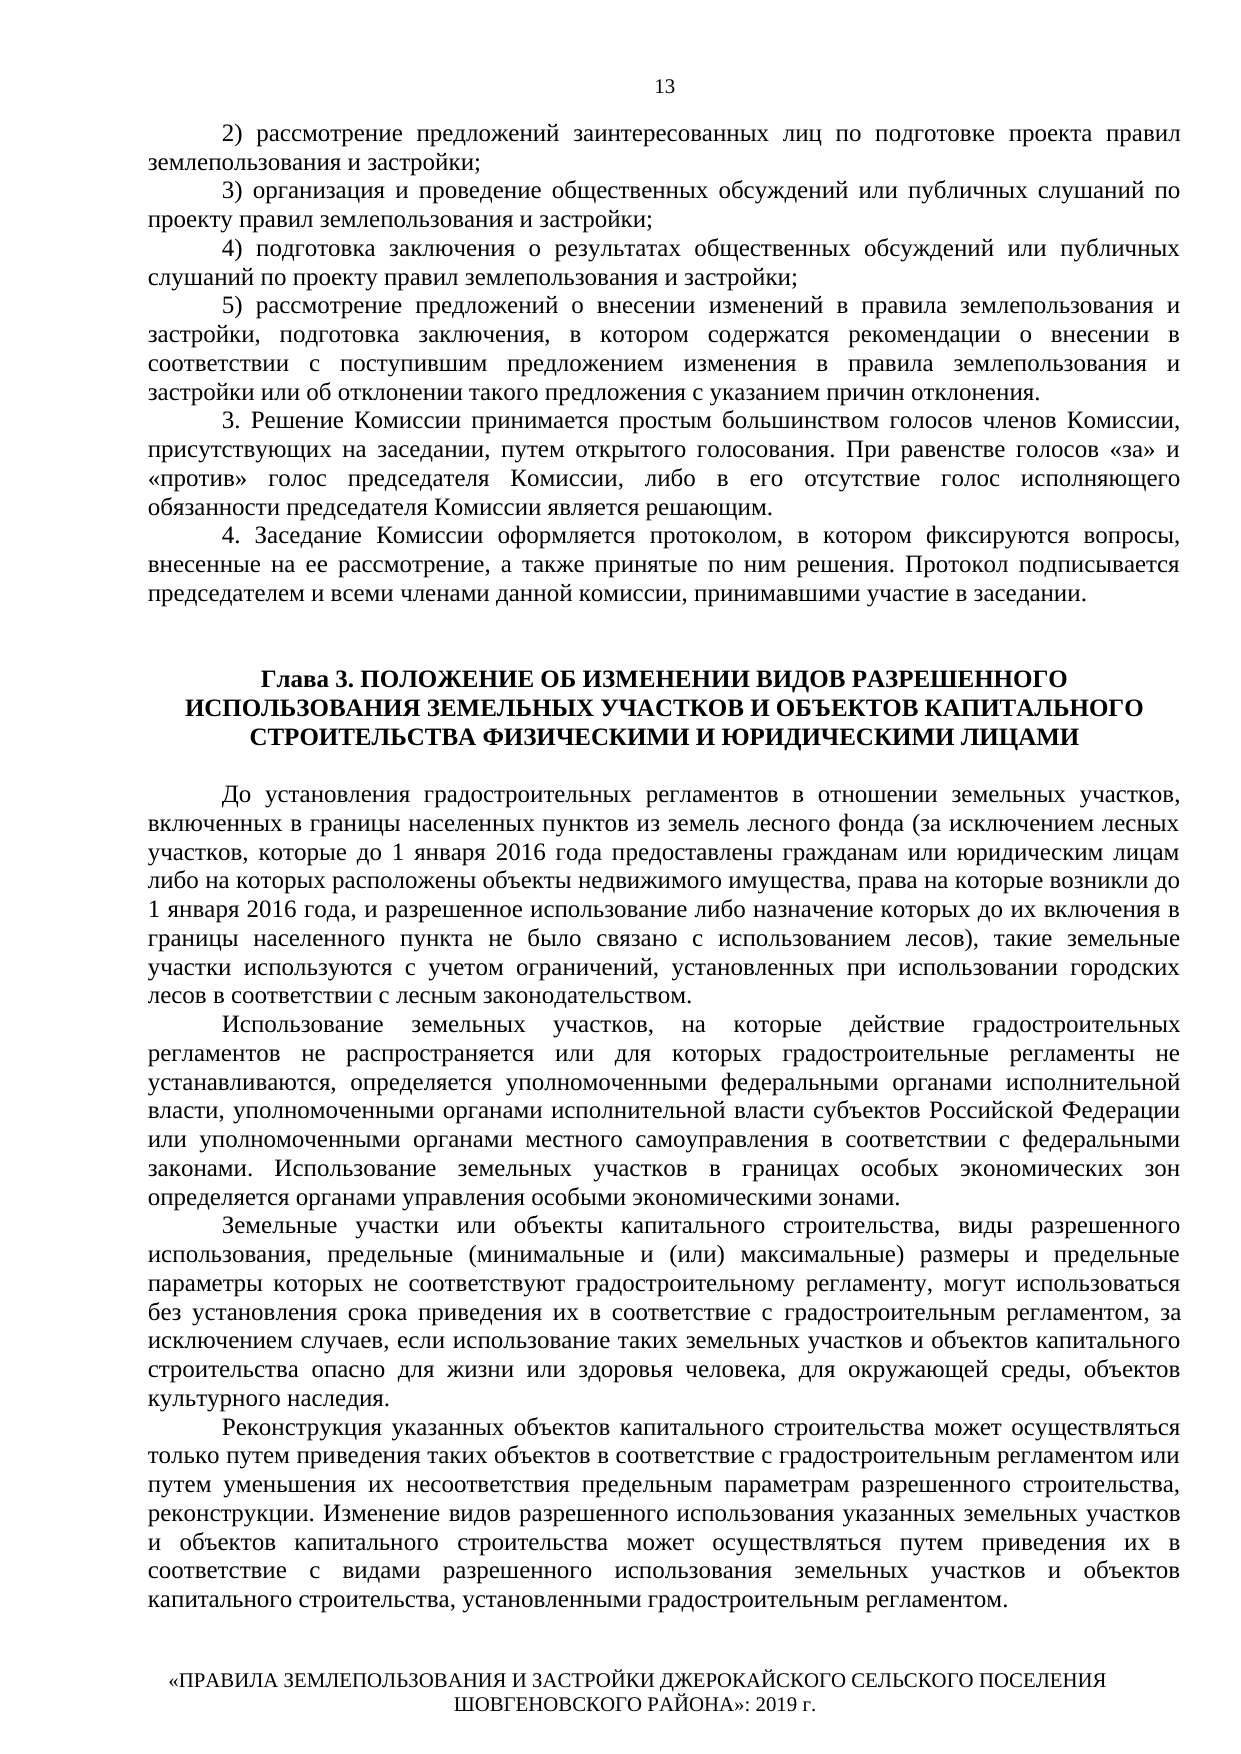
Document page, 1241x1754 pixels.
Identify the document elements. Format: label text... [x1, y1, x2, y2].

text Земельные участки или объекты капитального строительства, виды разрешенного использования, предельные (минимальные и (или) максимальные) размеры и предельные параметры которых не соответствуют градостроительному регламенту, могут использоваться без установления срока приведения их в соответствие с градостроительным регламентом, за исключением случаев, если использование таких земельных участков и объектов капитального строительства опасно для жизни или здоровья человека, для окружающей среды, объектов культурного наследия. [148, 1211, 1181, 1412]
text 4. Заседание Комиссии оформляется протоколом, в котором фиксируются вопросы, внесенные на ее рассмотрение, а также принятые по ним решения. Протокол подписывается председателем и всеми членами данной комиссии, принимавшими участие в заседании. [148, 521, 1181, 607]
text 3. Решение Комиссии принимается простым большинством голосов членов Комиссии, присутствующих на заседании, путем открытого голосования. При равенстве голосов «за» и «против» голос председателя Комиссии, либо в его отсутствие голос исполняющего обязанности председателя Комиссии является решающим. [148, 406, 1181, 521]
text До установления градостроительных регламентов в отношении земельных участков, включенных в границы населенных пунктов из земель лесного фонда (за исключением лесных участков, которые до 1 января 2016 года предоставлены гражданам или юридическим лицам либо на которых расположены объекты недвижимого имущества, права на которые возникли до 1 января 2016 года, и разрешенное использование либо назначение которых до их включения в границы населенного пункта не было связано с использованием лесов), такие земельные участки используются с учетом ограничений, установленных при использовании городских лесов в соответствии с лесным законодательством. [148, 779, 1181, 1009]
text 3) организация и проведение общественных обсуждений или публичных слушаний по проекту правил землепользования и застройки; [148, 176, 1181, 233]
text Глава 3. ПОЛОЖЕНИЕ ОБ ИЗМЕНЕНИИ ВИДОВ РАЗРЕШЕННОГО ИСПОЛЬЗОВАНИЯ ЗЕМЕЛЬНЫХ УЧАСТКОВ И ОБЪЕКТОВ КАПИТАЛЬНОГО СТРОИТЕЛЬСТВА ФИЗИЧЕСКИМИ И ЮРИДИЧЕСКИМИ ЛИЦАМИ [148, 664, 1181, 751]
text Использование земельных участков, на которые действие градостроительных регламентов не распространяется или для которых градостроительные регламенты не устанавливаются, определяется уполномоченными федеральными органами исполнительной власти, уполномоченными органами исполнительной власти субъектов Российской Федерации или уполномоченными органами местного самоуправления в соответствии с федеральными законами. Использование земельных участков в границах особых экономических зон определяется органами управления особыми экономическими зонами. [148, 1009, 1181, 1211]
text Реконструкция указанных объектов капитального строительства может осуществляться только путем приведения таких объектов в соответствие с градостроительным регламентом или путем уменьшения их несоответствия предельным параметрам разрешенного строительства, реконструкции. Изменение видов разрешенного использования указанных земельных участков и объектов капитального строительства может осуществляться путем приведения их в соответствие с видами разрешенного использования земельных участков и объектов капитального строительства, установленными градостроительным регламентом. [148, 1412, 1181, 1613]
text 2) рассмотрение предложений заинтересованных лиц по подготовке проекта правил землепользования и застройки; [148, 118, 1181, 176]
text 4) подготовка заключения о результатах общественных обсуждений или публичных слушаний по проекту правил землепользования и застройки; [148, 233, 1181, 291]
text 5) рассмотрение предложений о внесении изменений в правила землепользования и застройки, подготовка заключения, в котором содержатся рекомендации о внесении в соответствии с поступившим предложением изменения в правила землепользования и застройки или об отклонении такого предложения с указанием причин отклонения. [148, 291, 1181, 406]
